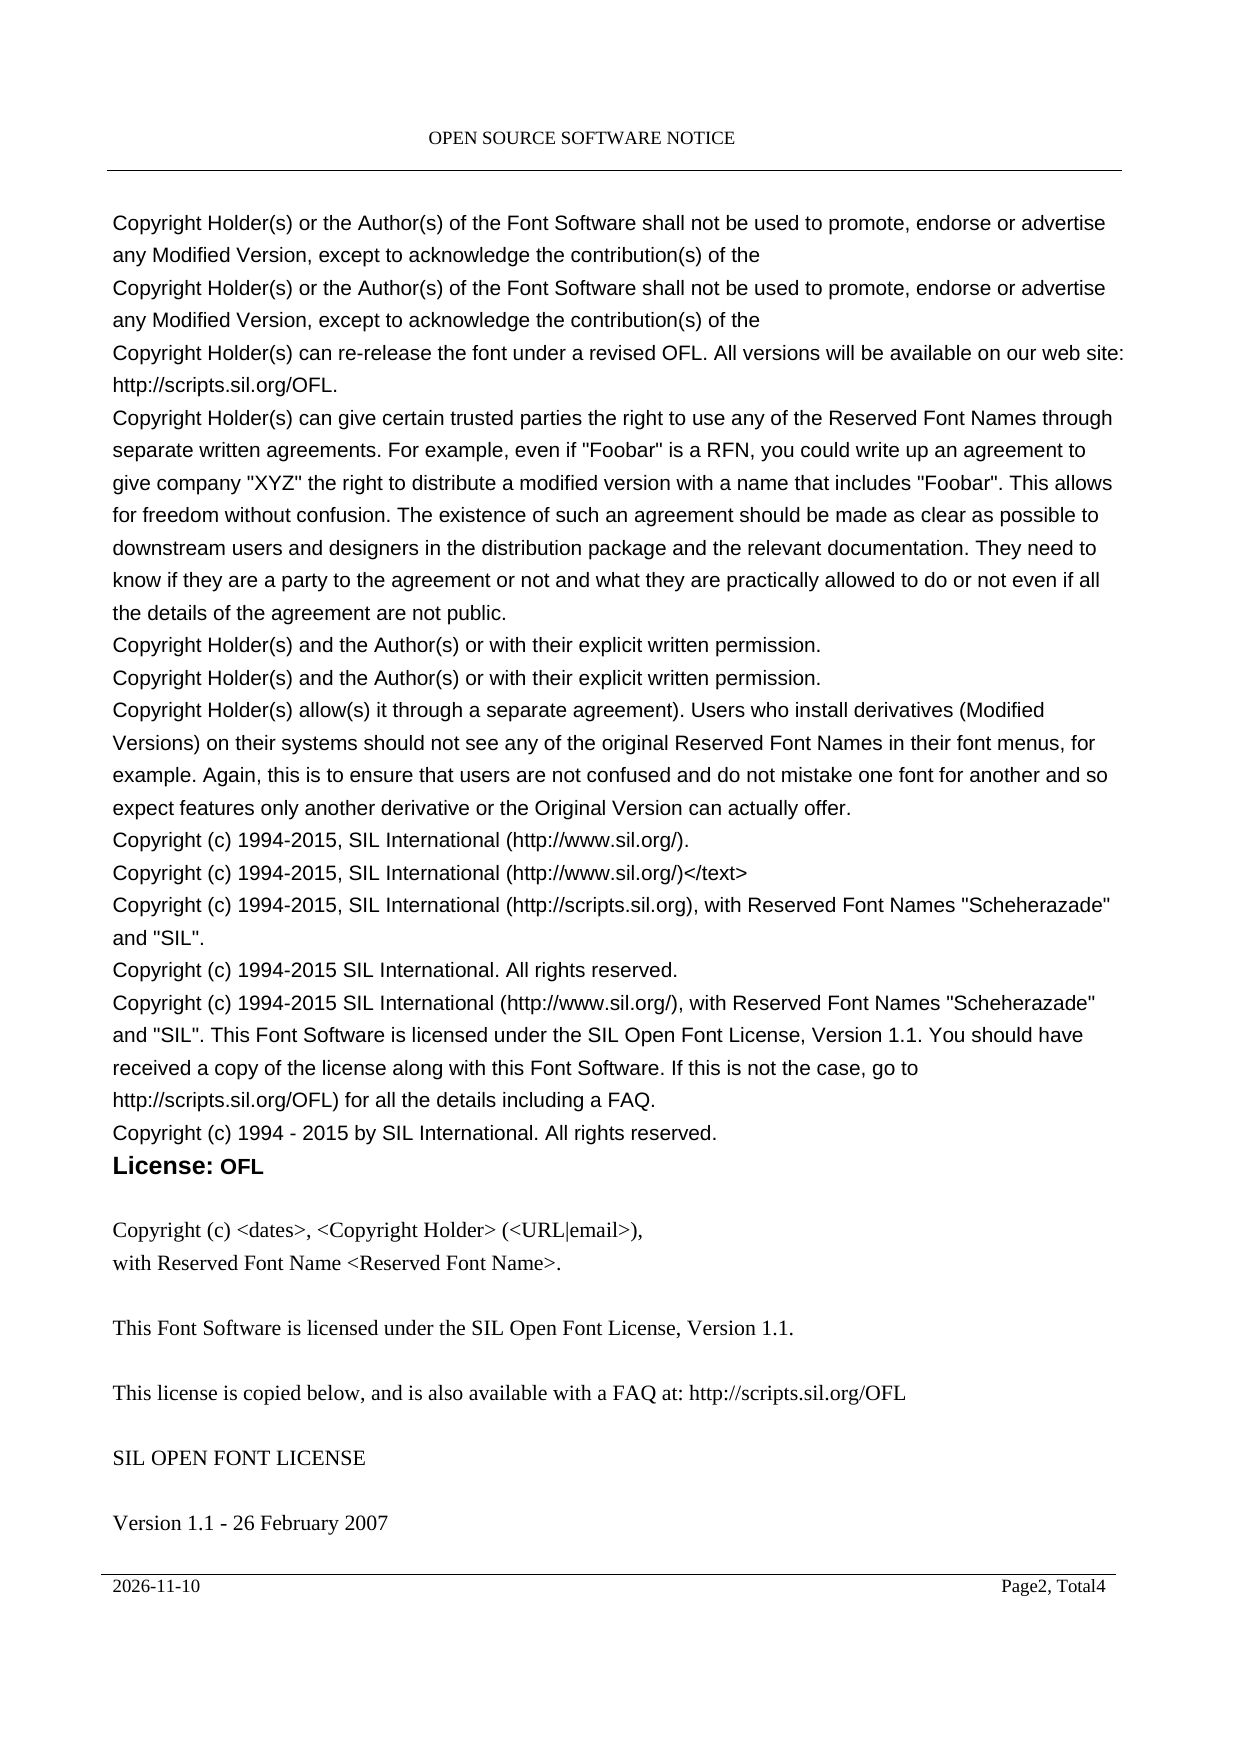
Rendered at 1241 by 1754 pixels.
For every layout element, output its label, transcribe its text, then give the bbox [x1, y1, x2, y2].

text Copyright (c) 1994-2015, SIL International (http://www.sil.org/). [112, 824, 1128, 856]
text Copyright Holder(s) and the Author(s) or with their explicit written permission. [112, 661, 1128, 694]
text Copyright Holder(s) or the Author(s) of the Font Software shall not be used to promote, endorse or advertise any Modified Version, except to acknowledge the contribution(s) of the [112, 206, 1128, 271]
text Copyright Holder(s) allow(s) it through a separate agreement). Users who install derivatives (Modified Versions) on their systems should not see any of the original Reserved Font Names in their font menus, for example. Again, this is to ensure that users are not confused and do not mistake one font for another and so expect features only another derivative or the Original Version can actually offer. [112, 694, 1128, 824]
text Copyright (c) 1994-2015, SIL International (http://scripts.sil.org), with Reserved Font Names "Scheherazade" and "SIL". [112, 889, 1128, 954]
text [112, 1149, 1128, 1539]
text Copyright (c) 1994-2015 SIL International. All rights reserved. [112, 954, 1128, 986]
text Copyright (c) 1994-2015 SIL International (http://www.sil.org/), with Reserved Font Names "Scheherazade" and "SIL". This Font Software is licensed under the SIL Open Font License, Version 1.1. You should have received a copy of the license along with this Font Software. If this is not the case, go to http://scripts.sil.org/OFL) for all the details including a FAQ. [112, 986, 1128, 1116]
text Copyright Holder(s) and the Author(s) or with their explicit written permission. [112, 629, 1128, 661]
text Copyright (c) 1994-2015, SIL International (http://www.sil.org/)</text> [112, 856, 1128, 889]
text Copyright Holder(s) can re-release the font under a revised OFL. All versions will be available on our web site: http://scripts.sil.org/OFL. [112, 336, 1128, 401]
text Copyright Holder(s) or the Author(s) of the Font Software shall not be used to promote, endorse or advertise any Modified Version, except to acknowledge the contribution(s) of the [112, 271, 1128, 336]
text Copyright Holder(s) can give certain trusted parties the right to use any of the Reserved Font Names through separate written agreements. For example, even if "Foobar" is a RFN, you could write up an agreement to give company "XYZ" the right to distribute a modified version with a name that includes "Foobar". This allows for freedom without confusion. The existence of such an agreement should be made as clear as possible to downstream users and designers in the distribution package and the relevant documentation. They need to know if they are a party to the agreement or not and what they are practically allowed to do or not even if all the details of the agreement are not public. [112, 401, 1128, 629]
text Copyright (c) 1994 - 2015 by SIL International. All rights reserved. [112, 1116, 1128, 1149]
